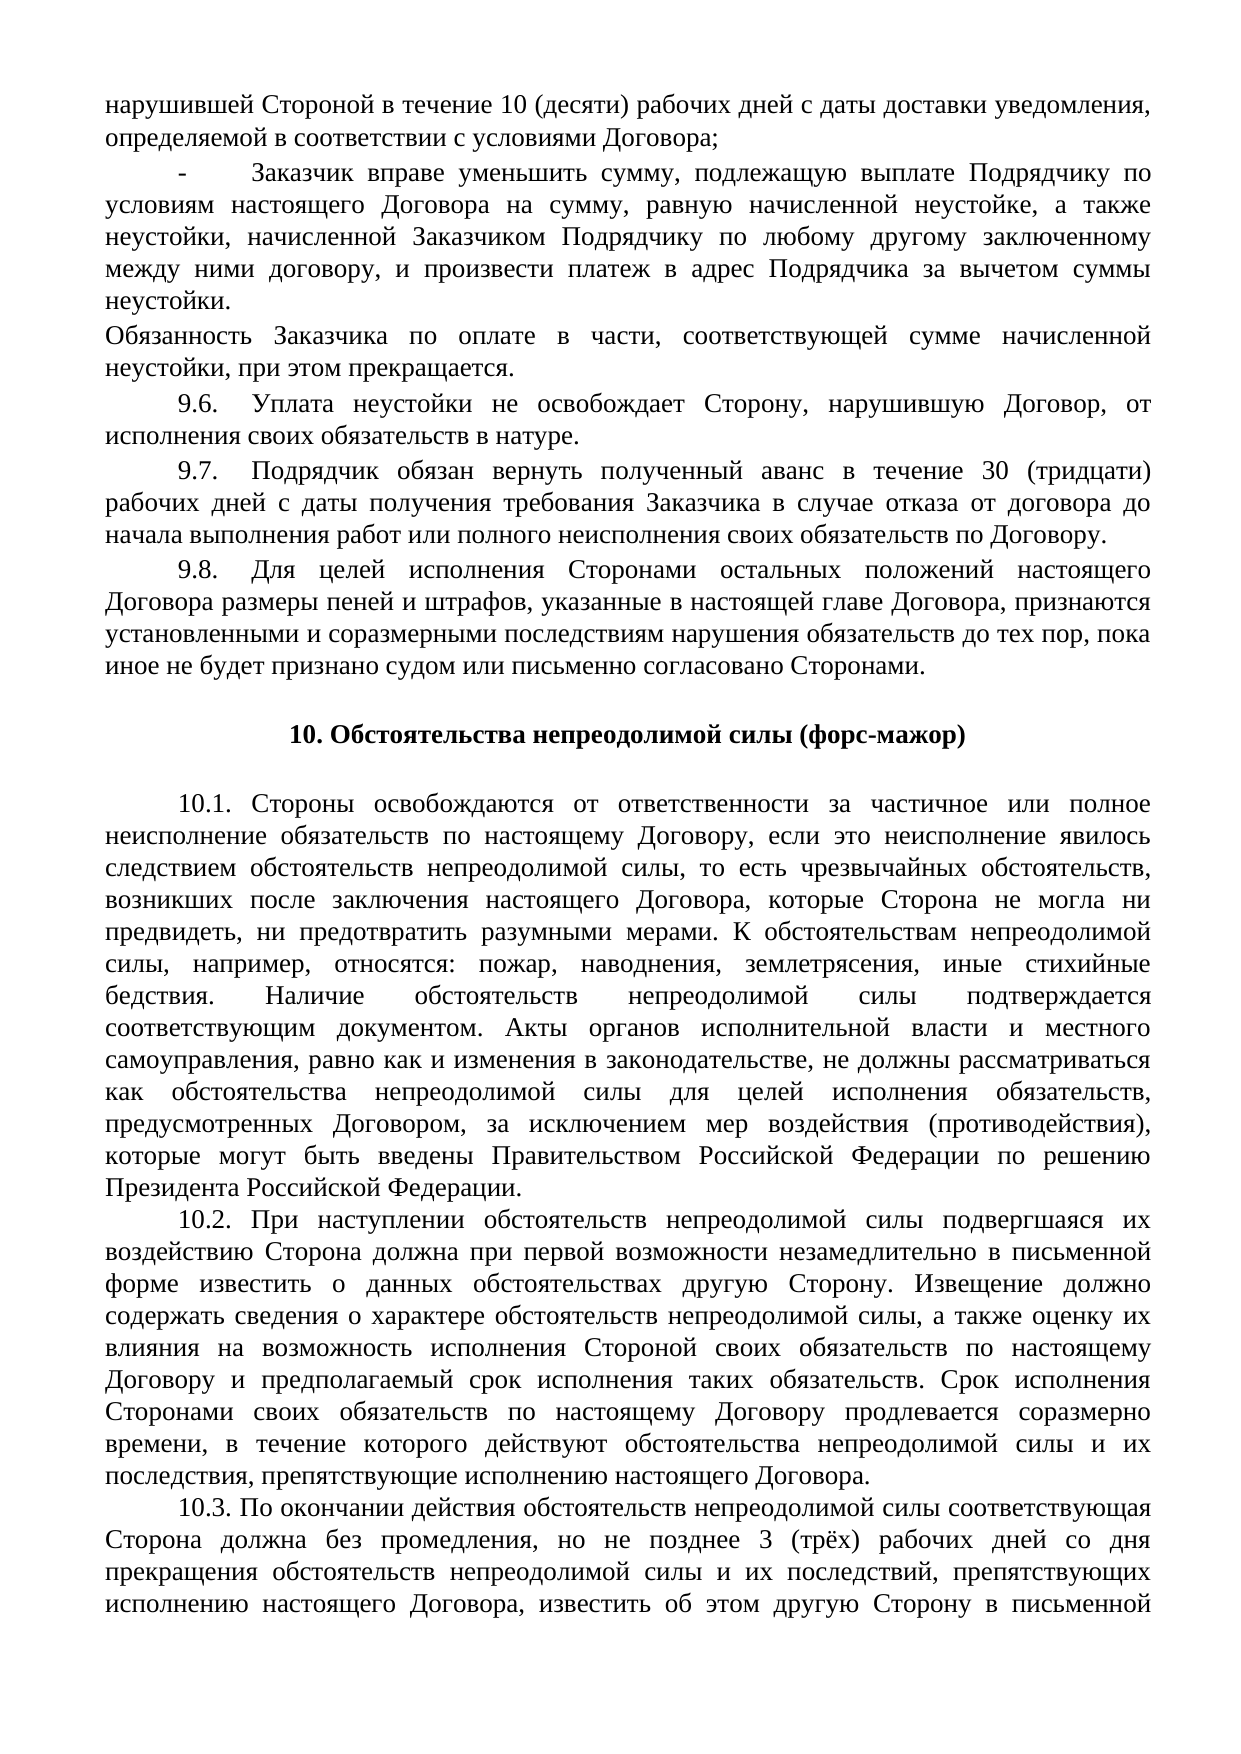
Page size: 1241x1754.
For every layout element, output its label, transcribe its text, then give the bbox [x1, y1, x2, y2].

list Подрядчик обязан вернуть полученный аванс в течение 30 (тридцати) рабочих дней с даты получения требования Заказчика в случае отказа от договора до начала выполнения работ или полного неисполнения своих обязательств по Договору. [105, 454, 1152, 549]
text Обязанность Заказчика по оплате в части, соответствующей сумме начисленной неустойки, при этом прекращается. [105, 319, 1152, 382]
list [105, 89, 1152, 152]
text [105, 1491, 1152, 1618]
text 10.1. Стороны освобождаются от ответственности за частичное или полное неисполнение обязательств по настоящему Договору, если это неисполнение явилось следствием обстоятельств непреодолимой силы, то есть чрезвычайных обстоятельств, возникших после заключения настоящего Договора, которые Сторона не могла ни предвидеть, ни предотвратить разумными мерами. К обстоятельствам непреодолимой силы, например, относятся: пожар, наводнения, землетрясения, иные стихийные бедствия. Наличие обстоятельств непреодолимой силы подтверждается соответствующим документом. Акты органов исполнительной власти и местного самоуправления, равно как и изменения в законодательстве, не должны рассматриваться как обстоятельства непреодолимой силы для целей исполнения обязательств, предусмотренных Договором, за исключением мер воздействия (противодействия), которые могут быть введены Правительством Российской Федерации по решению Президента Российской Федерации. [105, 787, 1152, 1202]
text 10.2. При наступлении обстоятельств непреодолимой силы подвергшаяся их воздействию Сторона должна при первой возможности незамедлительно в письменной форме известить о данных обстоятельствах другую Сторону. Извещение должно содержать сведения о характере обстоятельств непреодолимой силы, а также оценку их влияния на возможность исполнения Стороной своих обязательств по настоящему Договору и предполагаемый срок исполнения таких обязательств. Срок исполнения Сторонами своих обязательств по настоящему Договору продлевается соразмерно времени, в течение которого действуют обстоятельства непреодолимой силы и их последствия, препятствующие исполнению настоящего Договора. [105, 1203, 1152, 1490]
subtitle 10. Обстоятельства непреодолимой силы (форс-мажор) [170, 718, 1085, 750]
list Для целей исполнения Сторонами остальных положений настоящего Договора размеры пеней и штрафов, указанные в настоящей главе Договора, признаются установленными и соразмерными последствиям нарушения обязательств до тех пор, пока иное не будет признано судом или письменно согласовано Сторонами. [105, 553, 1152, 681]
list Заказчик вправе уменьшить сумму, подлежащую выплате Подрядчику по условиям настоящего Договора на сумму, равную начисленной неустойке, а также неустойки, начисленной Заказчиком Подрядчику по любому другому заключенному между ними договору, и произвести платеж в адрес Подрядчика за вычетом суммы неустойки. [105, 156, 1152, 315]
list Уплата неустойки не освобождает Сторону, нарушившую Договор, от исполнения своих обязательств в натуре. [105, 387, 1152, 450]
